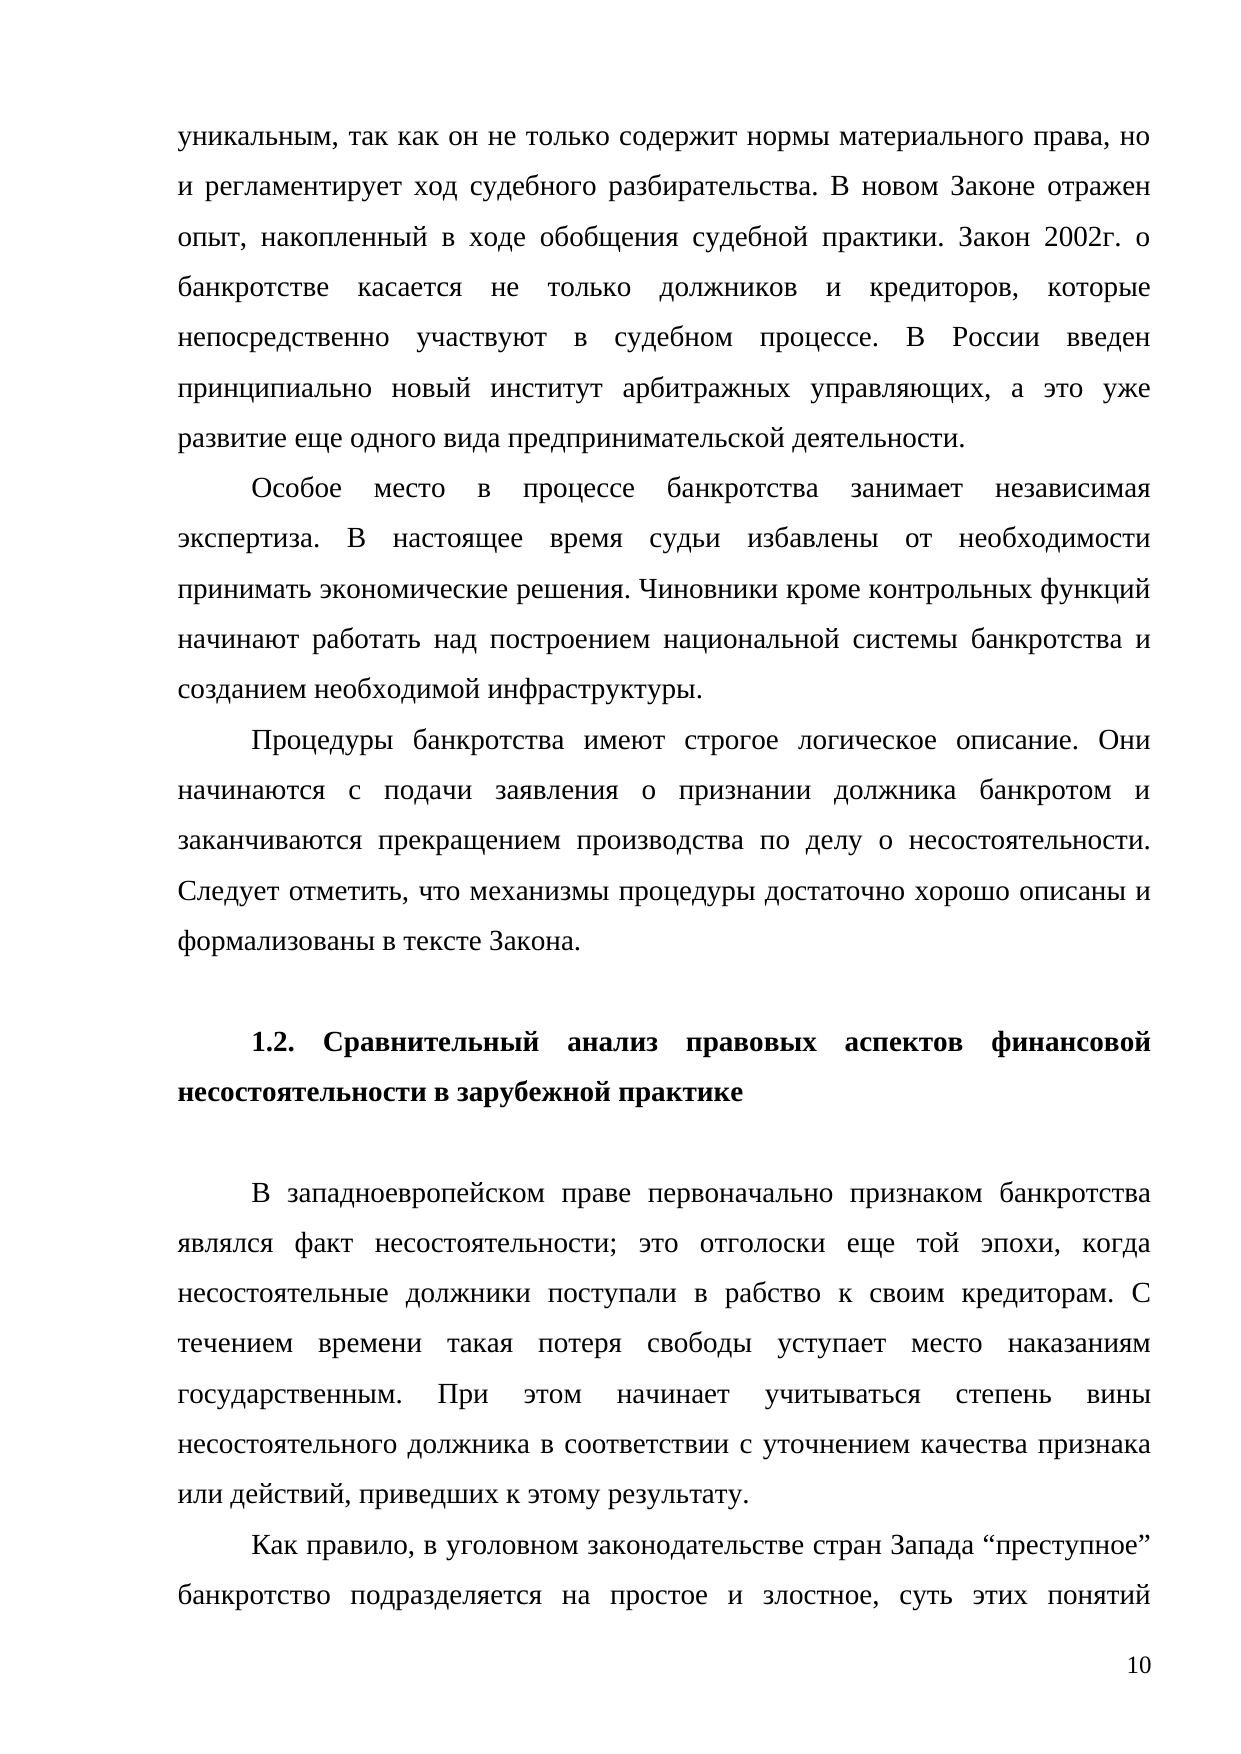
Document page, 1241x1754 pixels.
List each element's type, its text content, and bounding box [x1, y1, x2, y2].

text Процедуры банкротства имеют строгое логическое описание. Они начинаются с подачи заявления о признании должника банкротом и заканчиваются прекращением производства по делу о несостоятельности. Следует отметить, что механизмы процедуры достаточно хорошо описаны и формализованы в тексте Закона. [177, 722, 1152, 957]
text 1.2. Сравнительный анализ правовых аспектов финансовой несостоятельности в зарубежной практике [177, 1024, 1152, 1108]
text В западноевропейском праве первоначально признаком банкротства являлся факт несостоятельности; это отголоски еще той эпохи, когда несостоятельные должники поступали в рабство к своим кредиторам. С течением времени такая потеря свободы уступает место наказаниям государственным. При этом начинает учитываться степень вины несостоятельного должника в соответствии с уточнением качества признака или действий, приведших к этому результату. [177, 1175, 1152, 1510]
text Особое место в процессе банкротства занимает независимая экспертиза. В настоящее время судьи избавлены от необходимости принимать экономические решения. Чиновники кроме контрольных функций начинают работать над построением национальной системы банкротства и созданием необходимой инфраструктуры. [177, 470, 1152, 705]
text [177, 118, 1152, 453]
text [177, 1527, 1152, 1611]
